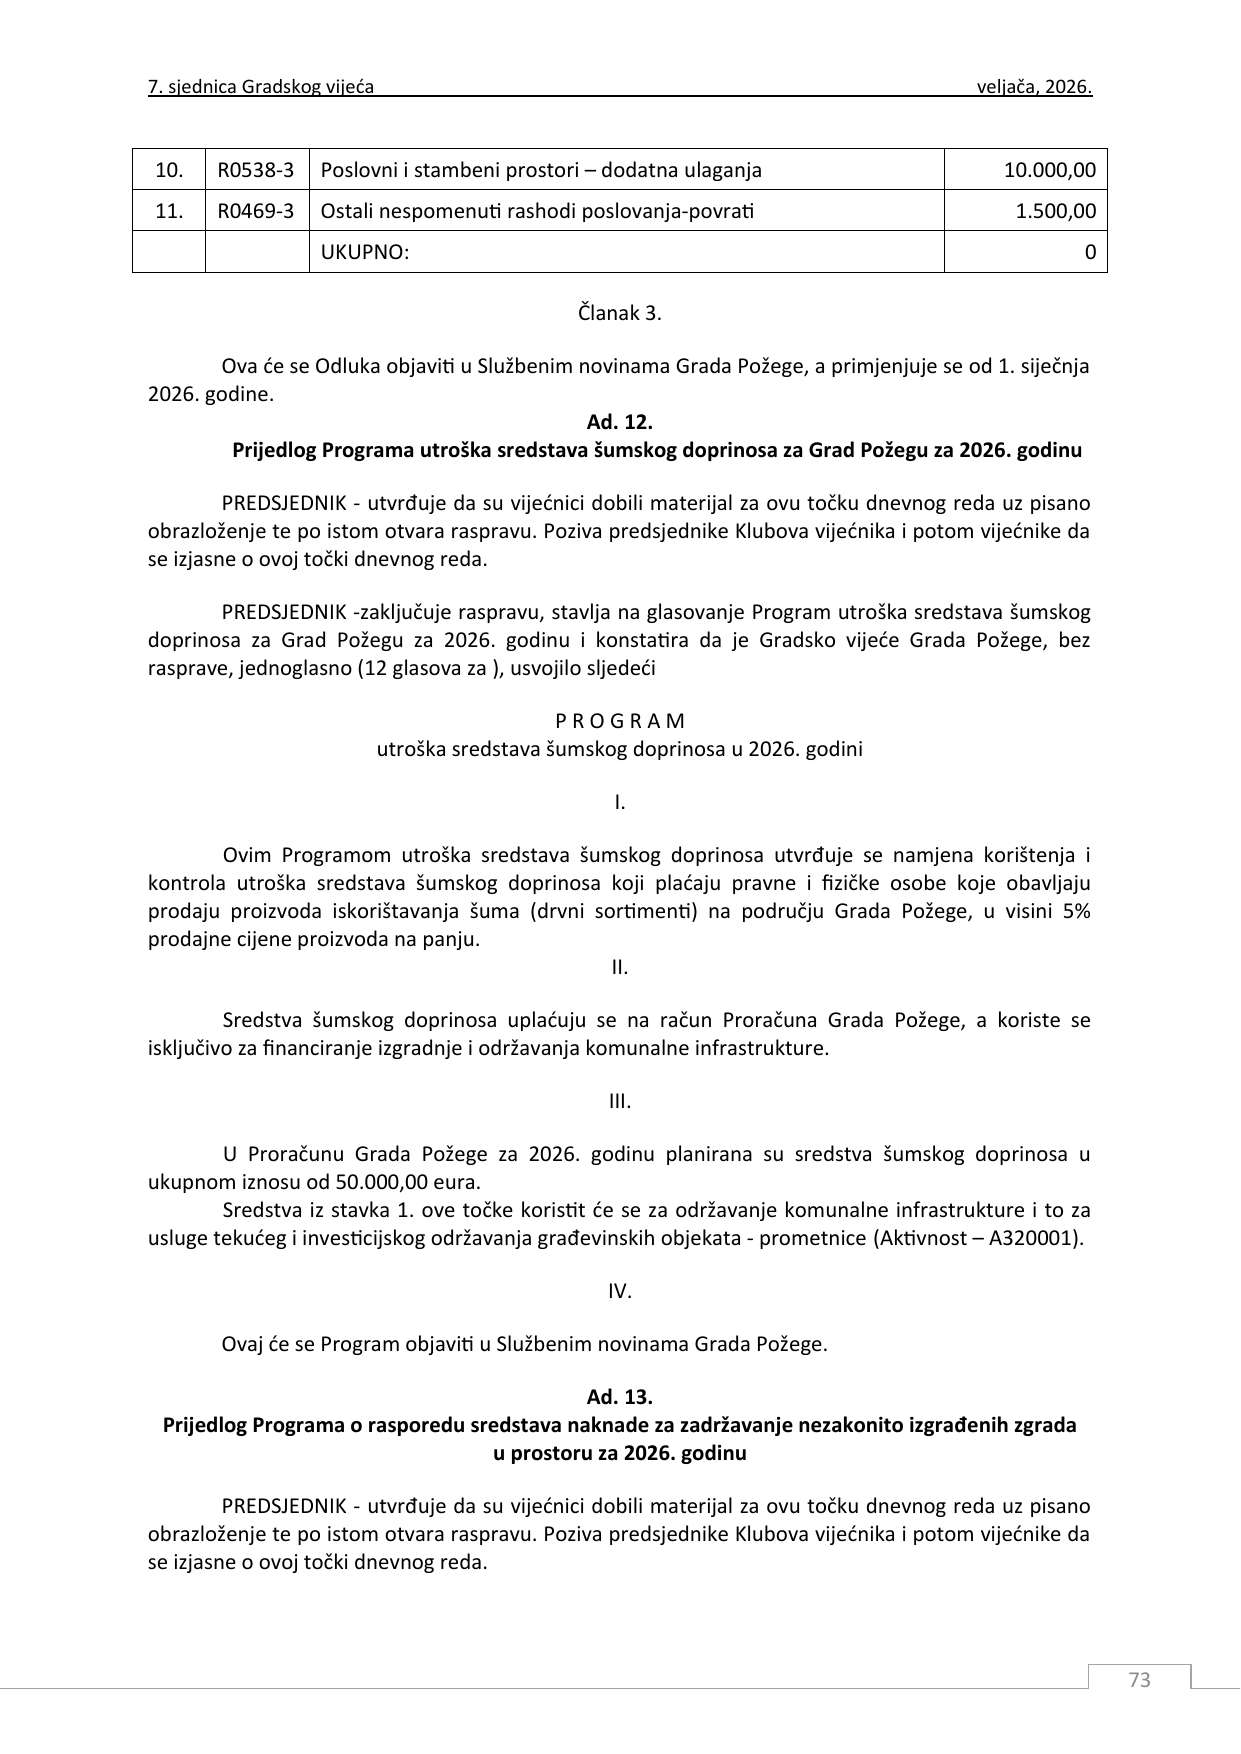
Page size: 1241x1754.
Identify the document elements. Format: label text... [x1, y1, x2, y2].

text Ovim Programom utroška sredstava šumskog doprinosa utvrđuje se namjena korištenja i kontrola utroška sredstava šumskog doprinosa koji plaćaju pravne i fizičke osobe koje obavljaju prodaju proizvoda iskorištavanja šuma (drvni sortimenti) na području Grada Požege, u visini 5% prodajne cijene proizvoda na panju. [148, 840, 1093, 952]
text U Proračunu Grada Požege za 2026. godinu planirana su sredstva šumskog doprinosa u ukupnom iznosu od 50.000,00 eura. [148, 1139, 1093, 1195]
text Ovaj će se Program objaviti u Službenim novinama Grada Požege. [148, 1329, 1093, 1357]
text Ova će se Odluka objaviti u Službenim novinama Grada Požege, a primjenjuje se od 1. siječnja 2026. godine. [148, 351, 1093, 407]
text PREDSJEDNIK - utvrđuje da su vijećnici dobili materijal za ovu točku dnevnog reda uz pisano obrazloženje te po istom otvara raspravu. Poziva predsjednike Klubova vijećnika i potom vijećnike da se izjasne o ovoj točki dnevnog reda. [148, 1491, 1093, 1575]
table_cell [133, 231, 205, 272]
text III. [148, 1086, 1093, 1114]
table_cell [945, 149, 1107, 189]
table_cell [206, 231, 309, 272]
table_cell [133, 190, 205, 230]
list PREDSJEDNIK -zaključuje raspravu, stavlja na glasovanje Program utroška sredstava šumskog doprinosa za Grad Požegu za 2026. godinu i konstatira da je Gradsko vijeće Grada Požege, bez rasprave, jednoglasno (12 glasova za ), usvojilo sljedeći [148, 597, 1093, 681]
text Ad. 13. [148, 1382, 1093, 1410]
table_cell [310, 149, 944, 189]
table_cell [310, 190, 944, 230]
text IV. [148, 1276, 1093, 1304]
text I. [148, 787, 1093, 815]
text II. [148, 952, 1093, 980]
list Prijedlog Programa o rasporedu sredstava naknade za zadržavanje nezakonito izgrađenih zgrada [148, 1410, 1093, 1438]
text P R O G R A M [148, 706, 1093, 734]
text Sredstva šumskog doprinosa uplaćuju se na račun Proračuna Grada Požege, a koriste se isključivo za financiranje izgradnje i održavanja komunalne infrastrukture. [148, 1005, 1093, 1061]
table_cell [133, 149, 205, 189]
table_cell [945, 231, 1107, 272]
text Članak 3. [148, 298, 1093, 326]
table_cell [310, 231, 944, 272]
list Prijedlog Programa utroška sredstava šumskog doprinosa za Grad Požegu za 2026. godinu [223, 435, 1093, 463]
text utroška sredstava šumskog doprinosa u 2026. godini [148, 734, 1093, 762]
text Sredstva iz stavka 1. ove točke koristit će se za održavanje komunalne infrastrukture i to za usluge tekućeg i investicijskog održavanja građevinskih objekata - prometnice (Aktivnost – A320001). [148, 1195, 1093, 1251]
text Ad. 12. [148, 407, 1093, 435]
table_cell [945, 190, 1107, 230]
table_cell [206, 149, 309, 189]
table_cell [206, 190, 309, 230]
text PREDSJEDNIK - utvrđuje da su vijećnici dobili materijal za ovu točku dnevnog reda uz pisano obrazloženje te po istom otvara raspravu. Poziva predsjednike Klubova vijećnika i potom vijećnike da se izjasne o ovoj točki dnevnog reda. [148, 488, 1093, 572]
list u prostoru za 2026. godinu [148, 1438, 1093, 1466]
